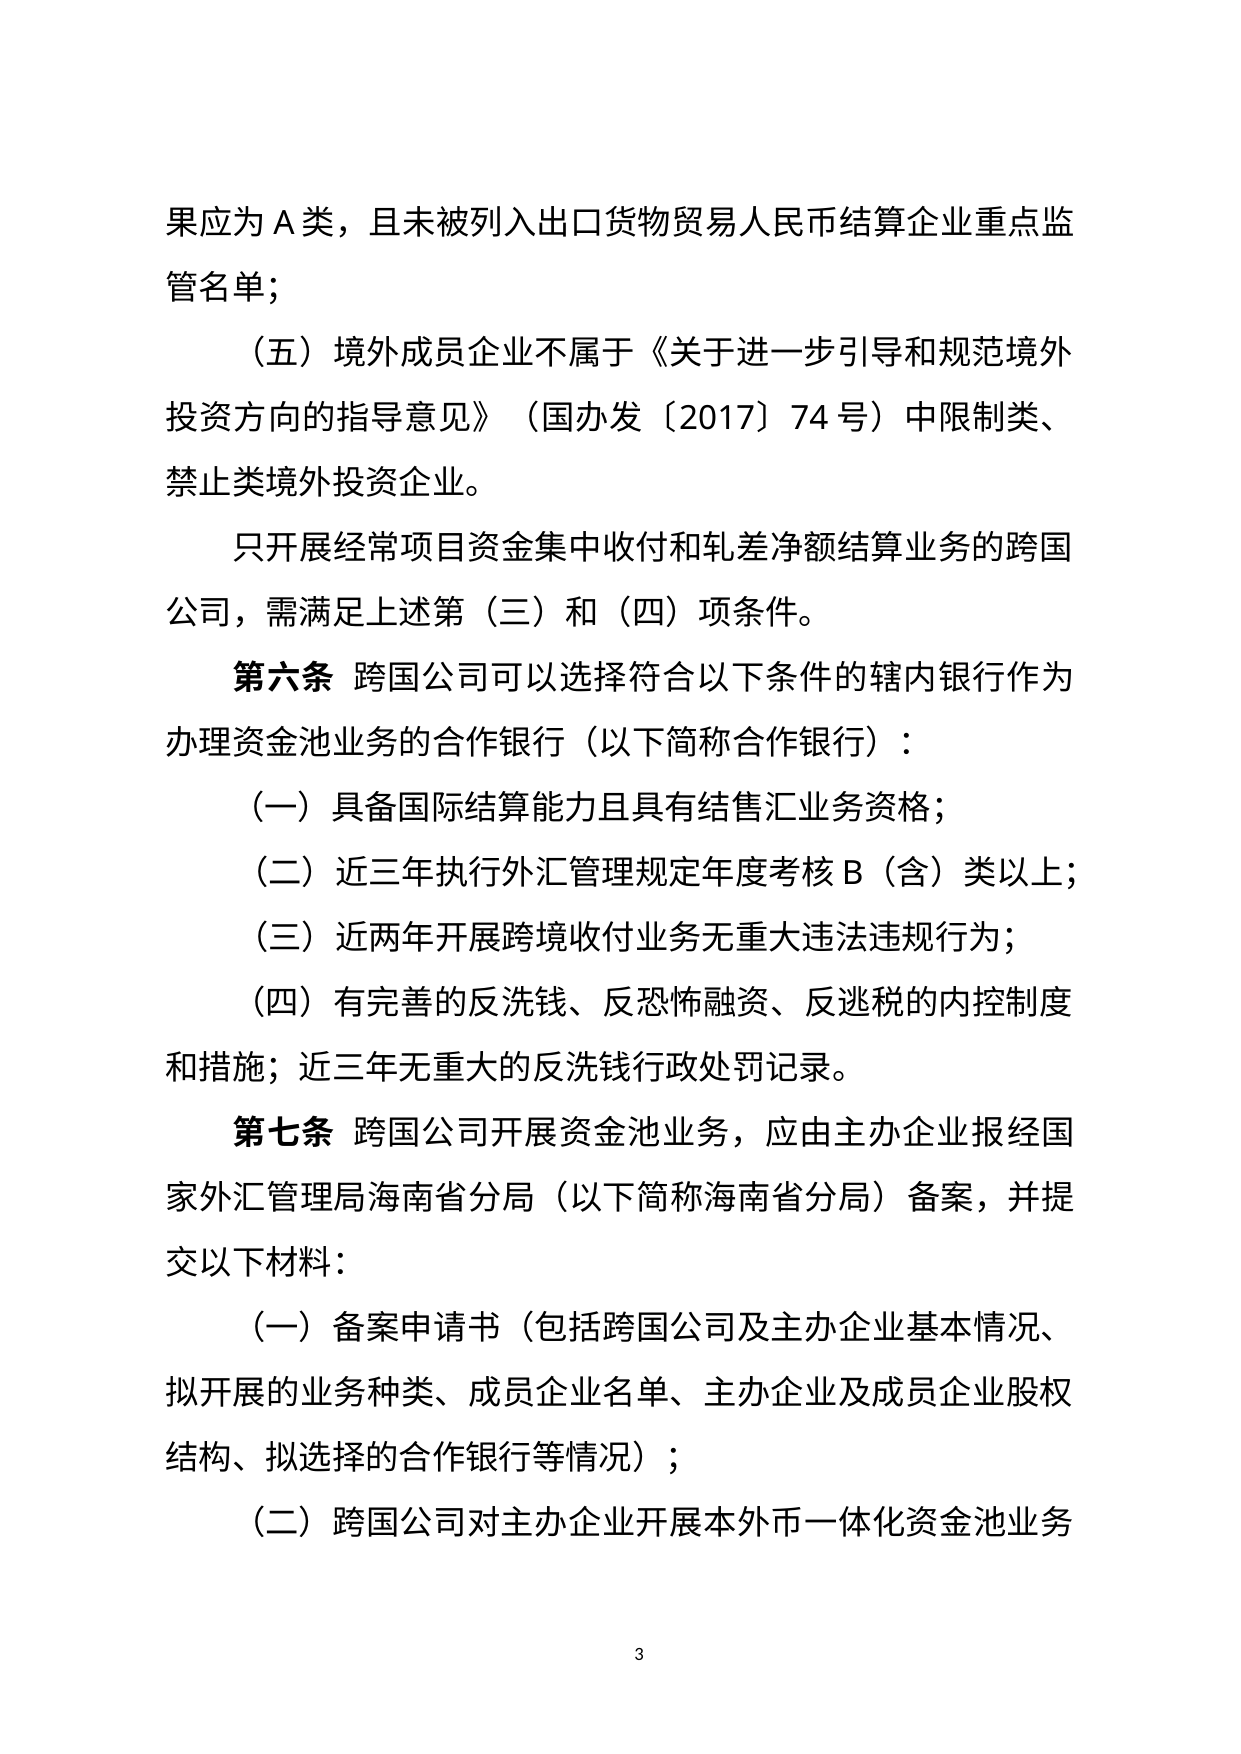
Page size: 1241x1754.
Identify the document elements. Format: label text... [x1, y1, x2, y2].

text 只开展经常项目资金集中收付和轧差净额结算业务的跨国公司，需满足上述第（三）和（四）项条件。 [165, 513, 1075, 643]
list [165, 1488, 1075, 1553]
text 第六条 跨国公司可以选择符合以下条件的辖内银行作为办理资金池业务的合作银行（以下简称合作银行）： [165, 643, 1075, 773]
text （五）境外成员企业不属于《关于进一步引导和规范境外投资方向的指导意见》（国办发〔2017〕74号）中限制类、禁止类境外投资企业。 [165, 318, 1075, 513]
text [165, 188, 1075, 318]
text （二）近三年执行外汇管理规定年度考核B（含）类以上； [165, 838, 1075, 903]
text 第七条 跨国公司开展资金池业务，应由主办企业报经国家外汇管理局海南省分局（以下简称海南省分局）备案，并提交以下材料： [165, 1098, 1075, 1293]
text （四）有完善的反洗钱、反恐怖融资、反逃税的内控制度和措施；近三年无重大的反洗钱行政处罚记录。 [165, 968, 1075, 1098]
list 备案申请书（包括跨国公司及主办企业基本情况、拟开展的业务种类、成员企业名单、主办企业及成员企业股权结构、拟选择的合作银行等情况）； [165, 1293, 1075, 1488]
text （三）近两年开展跨境收付业务无重大违法违规行为； [165, 903, 1075, 968]
text （一）具备国际结算能力且具有结售汇业务资格； [231, 773, 1075, 838]
